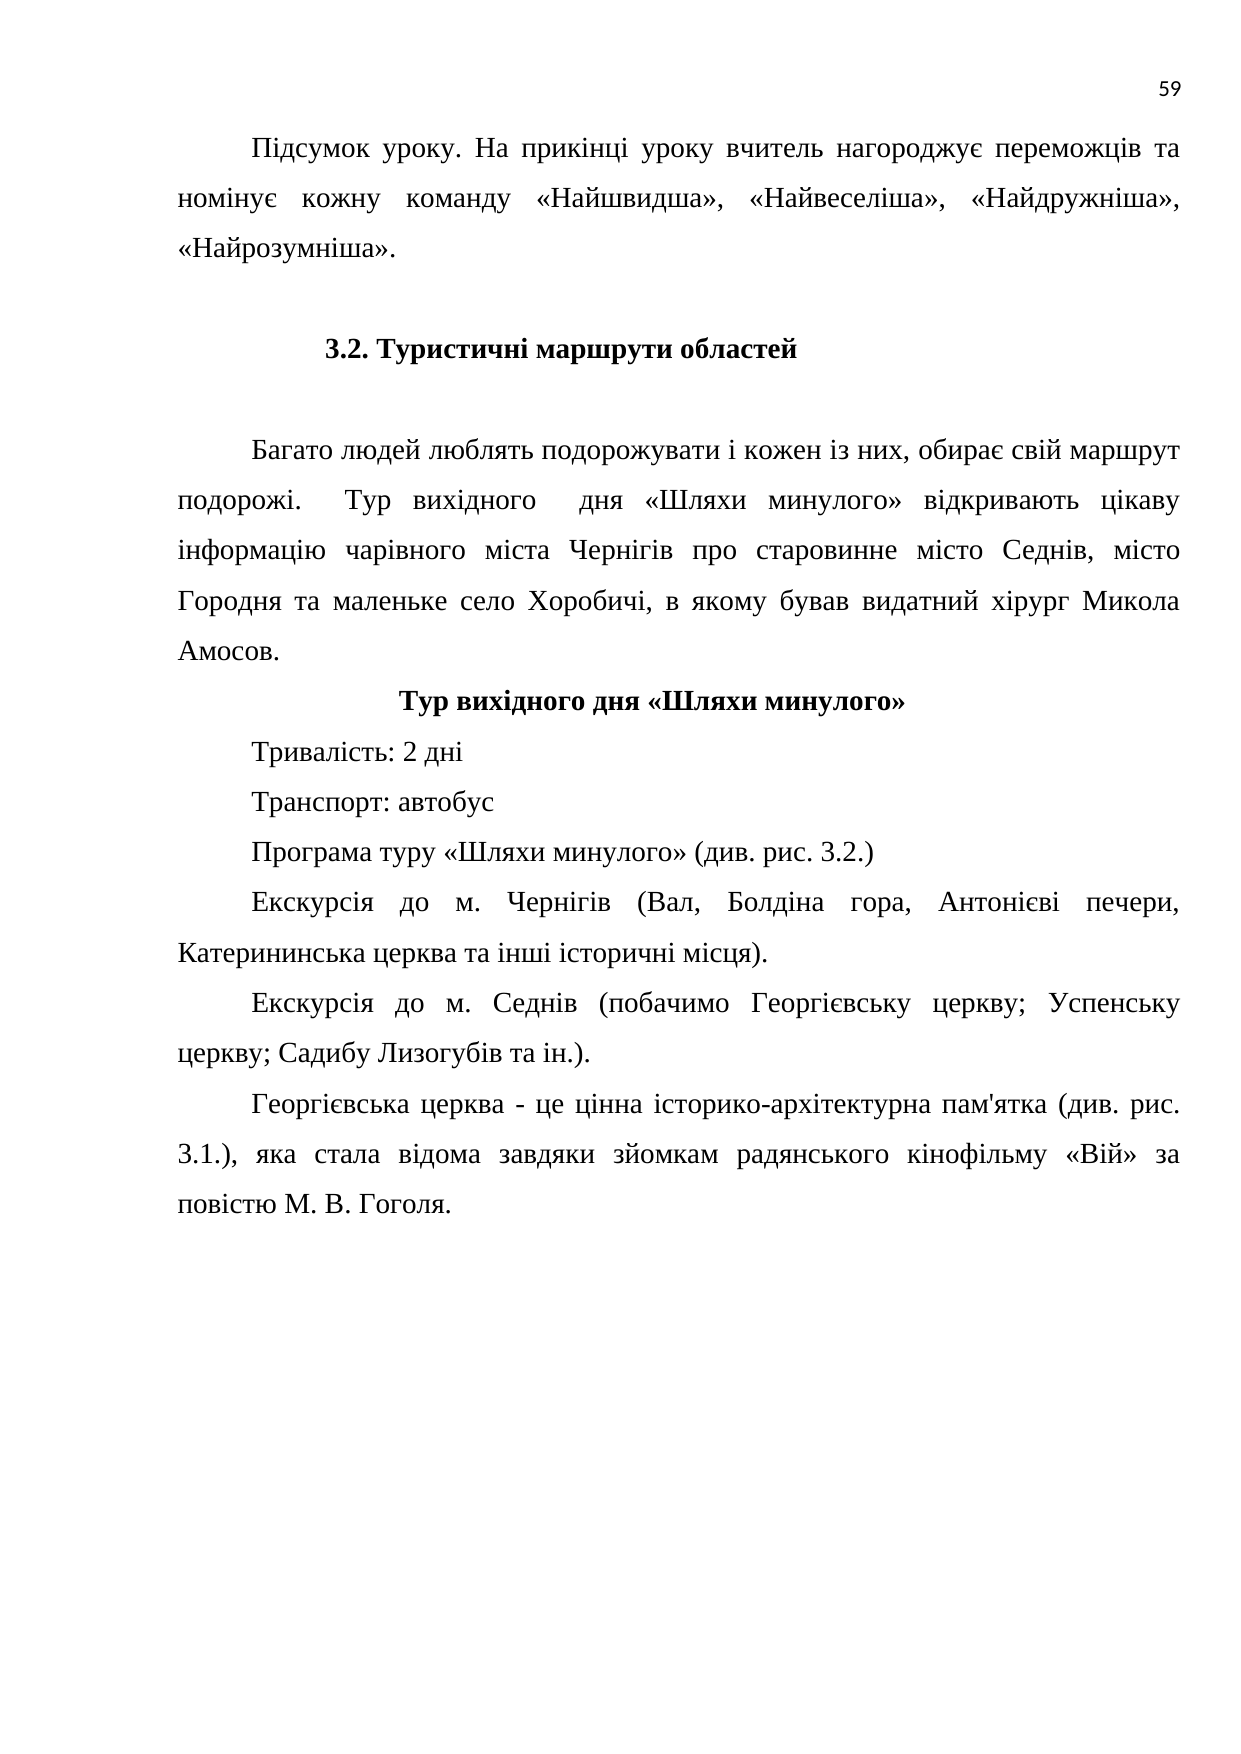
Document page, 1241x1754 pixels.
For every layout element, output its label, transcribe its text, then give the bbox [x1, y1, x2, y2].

text Тур вихідного дня «Шляхи минулого» [177, 683, 1181, 717]
text Екскурсія до м. Чернігів (Вал, Болдіна гора, Антонієві печери, Катерининська церква та інші історичні місця). [177, 884, 1181, 968]
text Транспорт: автобус [177, 784, 1181, 817]
text 3.2. Туристичні маршрути областей [177, 331, 1181, 365]
text Екскурсія до м. Седнів (побачимо Георгієвську церкву; Успенську церкву; Садибу Лизогубів та ін.). [177, 985, 1181, 1069]
text Багато людей люблять подорожувати і кожен із них, обирає свій маршрут подорожі. Тур вихідного дня «Шляхи минулого» відкривають цікаву інформацію чарівного міста Чернігів про старовинне місто Седнів, місто Городня та маленьке село Хоробичі, в якому бував видатний хірург Микола Амосов. [177, 432, 1181, 667]
text Георгієвська церква - це цінна історико-архітектурна пам'ятка (див. рис. 3.1.), яка стала відома завдяки зйомкам радянського кінофільму «Вій» за повістю М. В. Гоголя. [177, 1086, 1181, 1220]
text Програма туру «Шляхи минулого» (див. рис. 3.2.) [177, 834, 1181, 868]
text Тривалість: 2 дні [177, 734, 1181, 767]
text Підсумок уроку. На прикінці уроку вчитель нагороджує переможців та номінує кожну команду «Найшвидша», «Найвеселіша», «Найдружніша», «Найрозумніша». [177, 130, 1181, 264]
